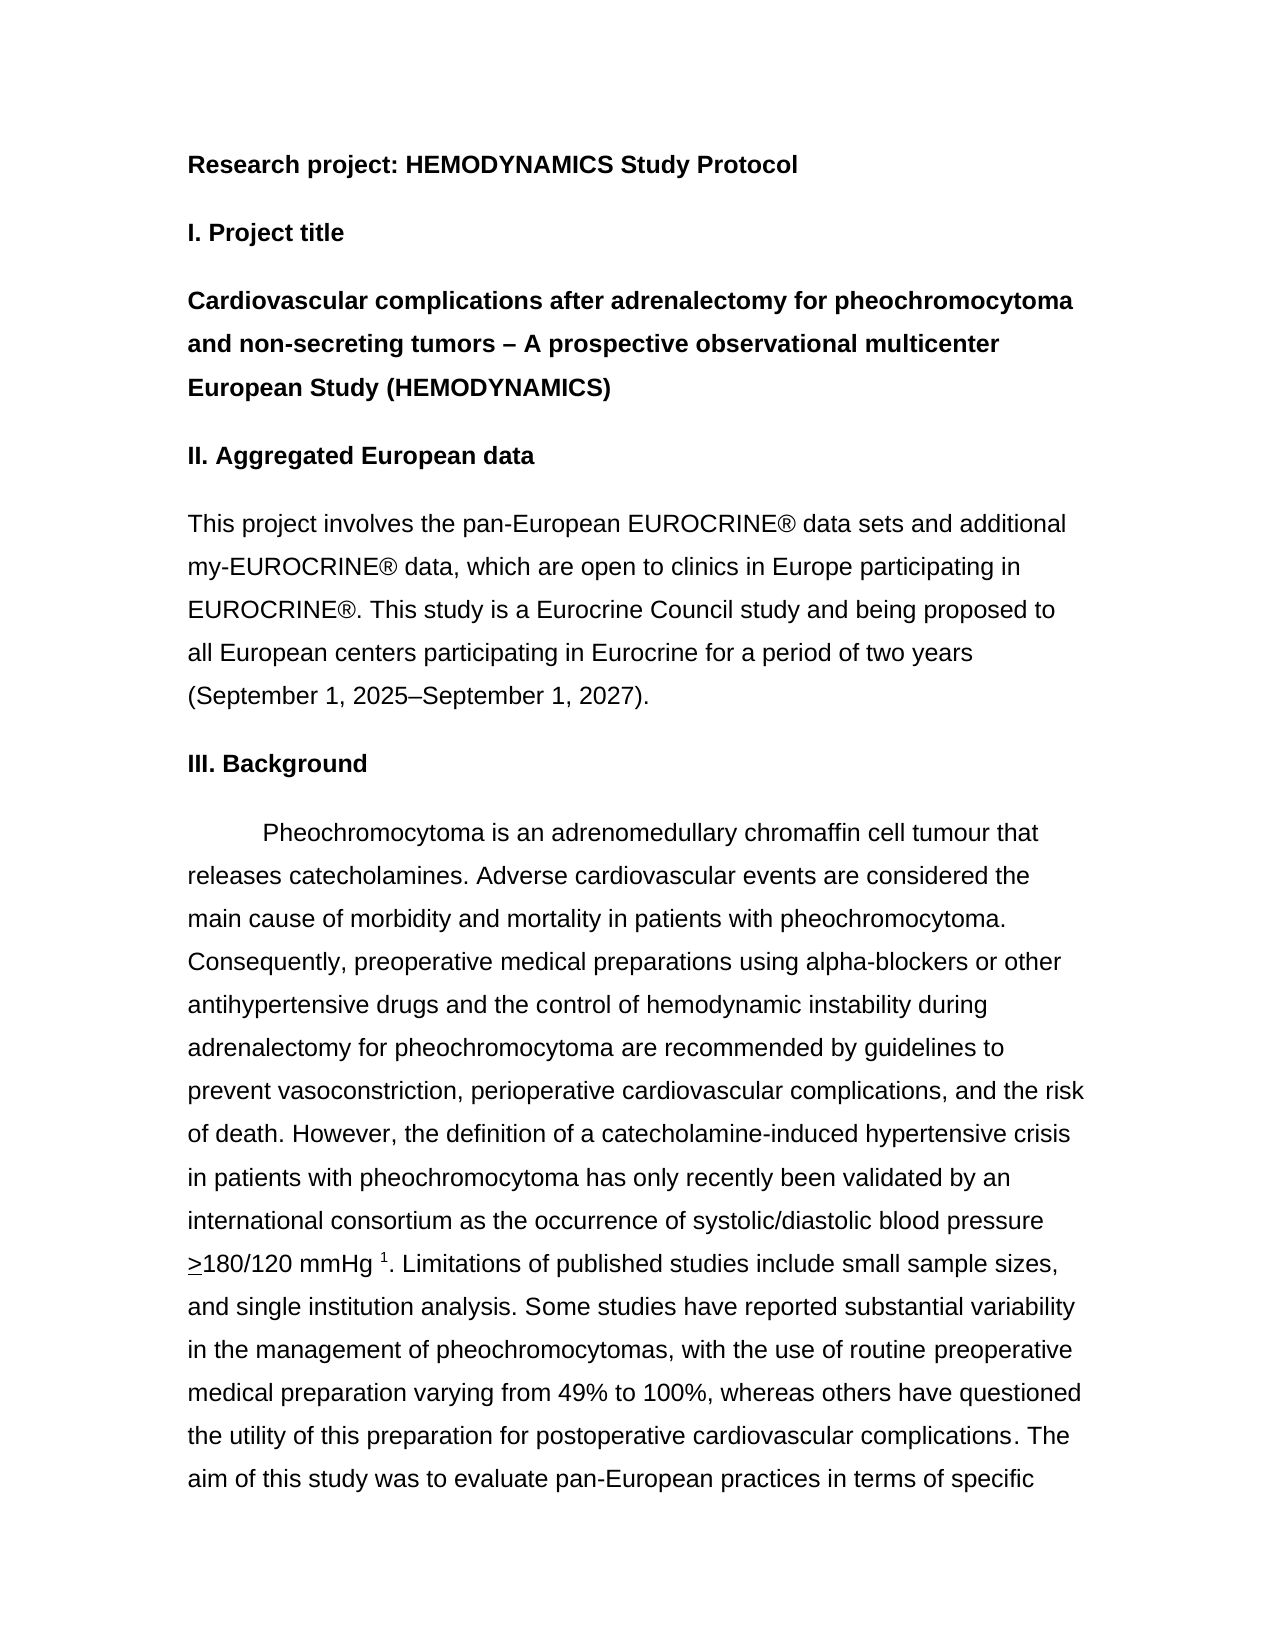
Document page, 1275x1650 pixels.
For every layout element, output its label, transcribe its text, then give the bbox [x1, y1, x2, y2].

text I. Project title [187, 218, 1087, 247]
text Cardiovascular complications after adrenalectomy for pheochromocytoma and non-secreting tumors – A prospective observational multicenter European Study (HEMODYNAMICS) [187, 286, 1087, 401]
text Research project: HEMODYNAMICS Study Protocol [187, 150, 1087, 179]
text II. Aggregated European data [187, 441, 1087, 469]
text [187, 817, 1087, 1493]
text III. Background [187, 749, 1087, 778]
text This project involves the pan-European EUROCRINE® data sets and additional my-EUROCRINE® data, which are open to clinics in Europe participating in EUROCRINE®. This study is a Eurocrine Council study and being proposed to all European centers participating in Eurocrine for a period of two years (September 1, 2025–September 1, 2027). [187, 509, 1087, 710]
